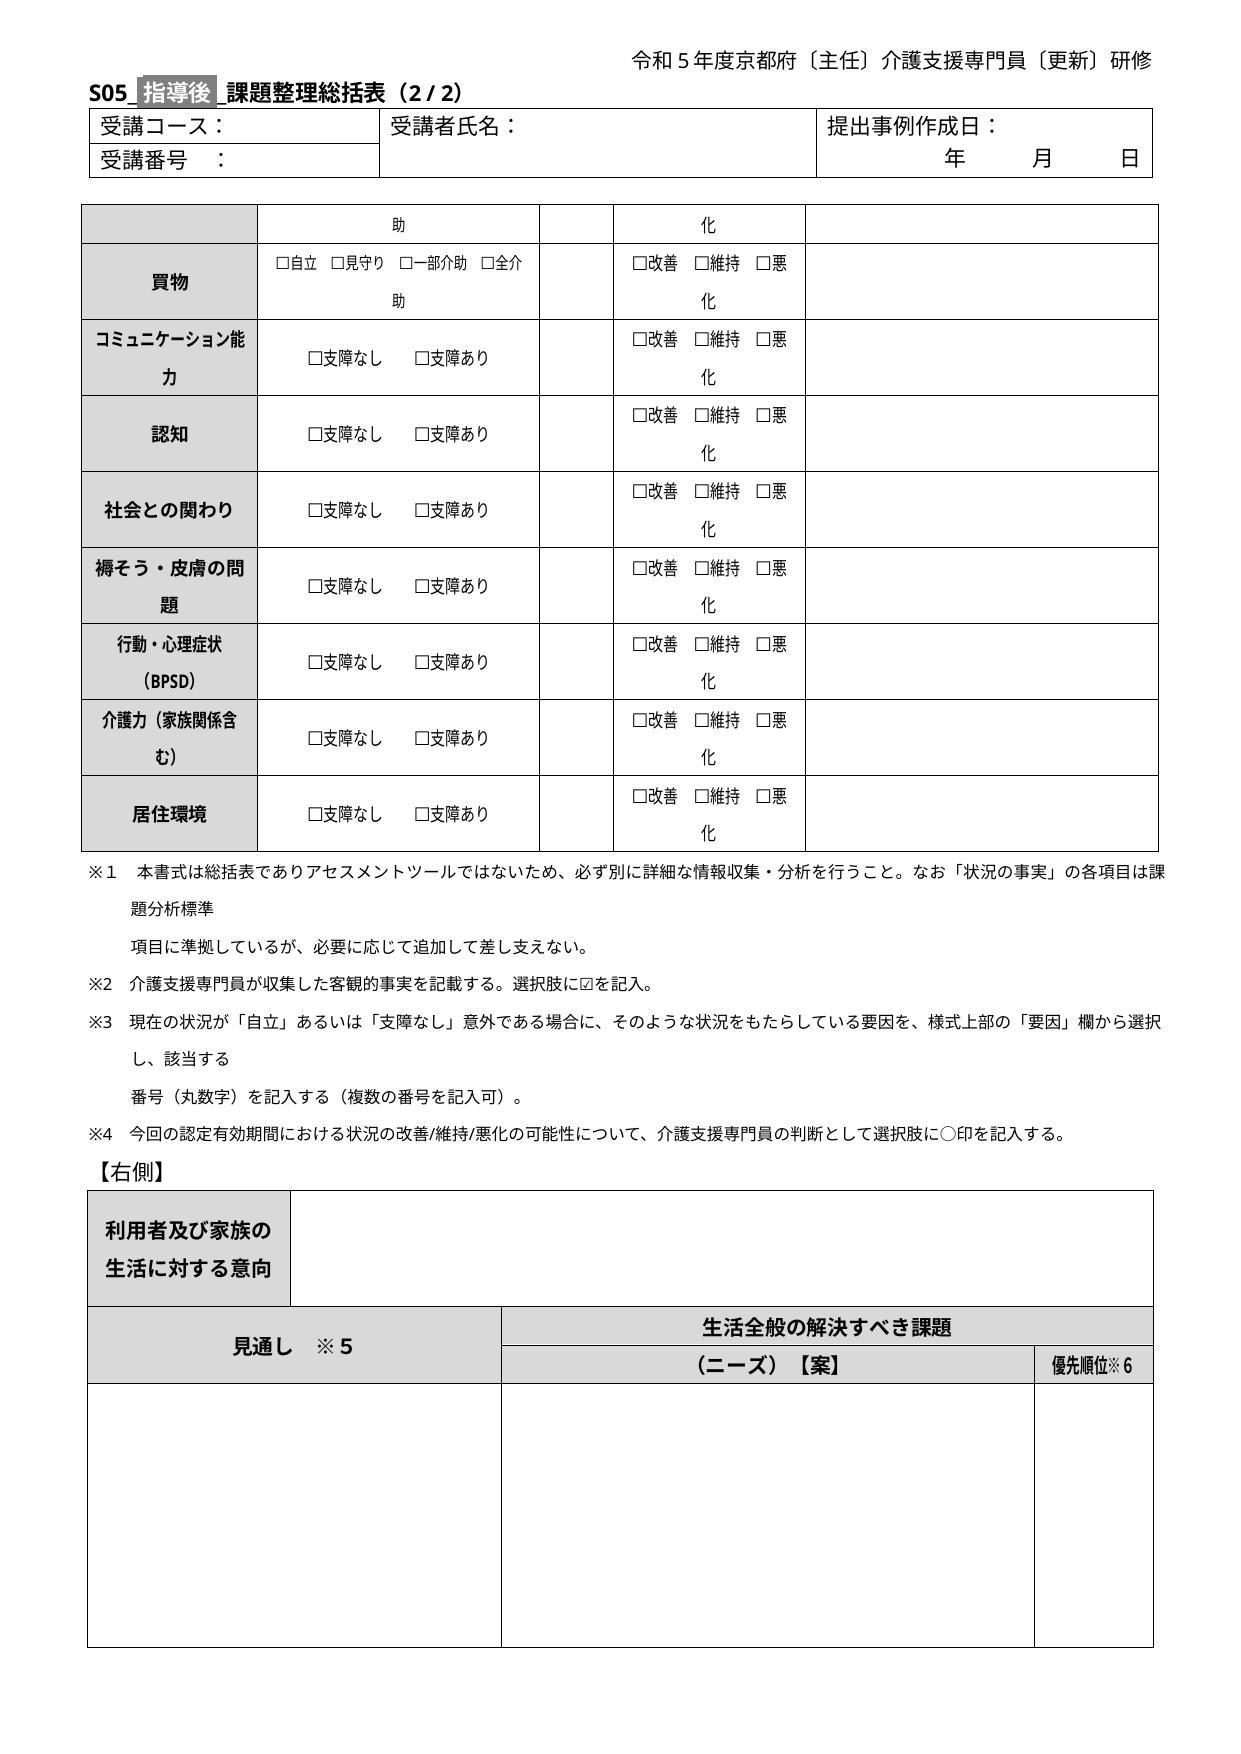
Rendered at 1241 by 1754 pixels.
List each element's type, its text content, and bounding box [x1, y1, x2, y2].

table_cell 自立 見守り 一部介助 全介助 [258, 244, 539, 319]
table_cell 認知 [82, 396, 257, 471]
table_cell 介護力（家族関係含む） [82, 700, 257, 775]
table_cell [806, 244, 1158, 319]
table_cell [540, 472, 613, 547]
table_cell 支障なし 支障あり [258, 624, 539, 699]
table_cell 改善 維持 悪化 [614, 700, 805, 775]
table_cell 支障なし 支障あり [258, 472, 539, 547]
table_cell 支障なし 支障あり [258, 776, 539, 851]
table_cell 改善 維持 悪化 [614, 472, 805, 547]
table_cell [88, 1384, 501, 1647]
table_cell [540, 624, 613, 699]
table_cell [806, 700, 1158, 775]
table_cell [540, 776, 613, 851]
table_cell 金銭管理 [82, 205, 257, 243]
table_cell 褥そう・皮膚の問題 [82, 548, 257, 623]
table_cell [540, 320, 613, 395]
table_cell 改善 維持 悪化 [614, 548, 805, 623]
table_cell 自立 見守り 一部介助 全介助 [258, 205, 539, 243]
table_cell 居住環境 [82, 776, 257, 851]
table_cell （ニーズ）【案】 [502, 1346, 1034, 1383]
table_cell 生活全般の解決すべき課題 [502, 1307, 1153, 1344]
table_cell [540, 244, 613, 319]
table_cell [806, 776, 1158, 851]
table_cell 支障なし 支障あり [258, 396, 539, 471]
table_cell [806, 624, 1158, 699]
table_cell 社会との関わり [82, 472, 257, 547]
text ※2 介護支援専門員が収集した客観的事実を記載する。選択肢にを記入。 [89, 965, 1166, 1002]
text 【右側】 [89, 1152, 1152, 1190]
table_cell [540, 205, 613, 243]
text ※１ 本書式は総括表でありアセスメントツールではないため、必ず別に詳細な情報収集・分析を行うこと。なお「状況の事実」の各項目は課題分析標準 項目に準拠しているが、必要に応じて追加して差し支えない。 [89, 852, 1166, 965]
table_cell 買物 [82, 244, 257, 319]
table_cell 支障なし 支障あり [258, 320, 539, 395]
table_cell 行動・心理症状（BPSD） [82, 624, 257, 699]
text ※3 現在の状況が「自立」あるいは「支障なし」意外である場合に、そのような状況をもたらしている要因を、様式上部の「要因」欄から選択し、該当する 番号（丸数字）を記入する（複数の番号を記入可）。 [89, 1002, 1166, 1115]
table_cell 改善 維持 悪化 [614, 205, 805, 243]
table_cell [502, 1384, 1034, 1647]
table_cell [1035, 1384, 1153, 1647]
table_cell 改善 維持 悪化 [614, 624, 805, 699]
table_cell [806, 205, 1158, 243]
table_cell [806, 396, 1158, 471]
table_cell 優先順位※６ [1035, 1346, 1153, 1383]
table_cell 改善 維持 悪化 [614, 320, 805, 395]
table_cell [540, 396, 613, 471]
table_header 利用者及び家族の 生活に対する意向 [88, 1191, 290, 1306]
table_cell 支障なし 支障あり [258, 548, 539, 623]
table_cell [806, 320, 1158, 395]
table_cell 改善 維持 悪化 [614, 244, 805, 319]
table_cell [806, 548, 1158, 623]
table_cell コミュニケーション能力 [82, 320, 257, 395]
table_cell 改善 維持 悪化 [614, 776, 805, 851]
table_cell 改善 維持 悪化 [614, 396, 805, 471]
table_cell [540, 548, 613, 623]
table_cell 見通し ※５ [88, 1307, 501, 1383]
table_cell [806, 472, 1158, 547]
text ※4 今回の認定有効期間における状況の改善/維持/悪化の可能性について、介護支援専門員の判断として選択肢に○印を記入する。 [89, 1115, 1152, 1152]
table_header [291, 1191, 1153, 1306]
table_cell [540, 700, 613, 775]
table_cell 支障なし 支障あり [258, 700, 539, 775]
